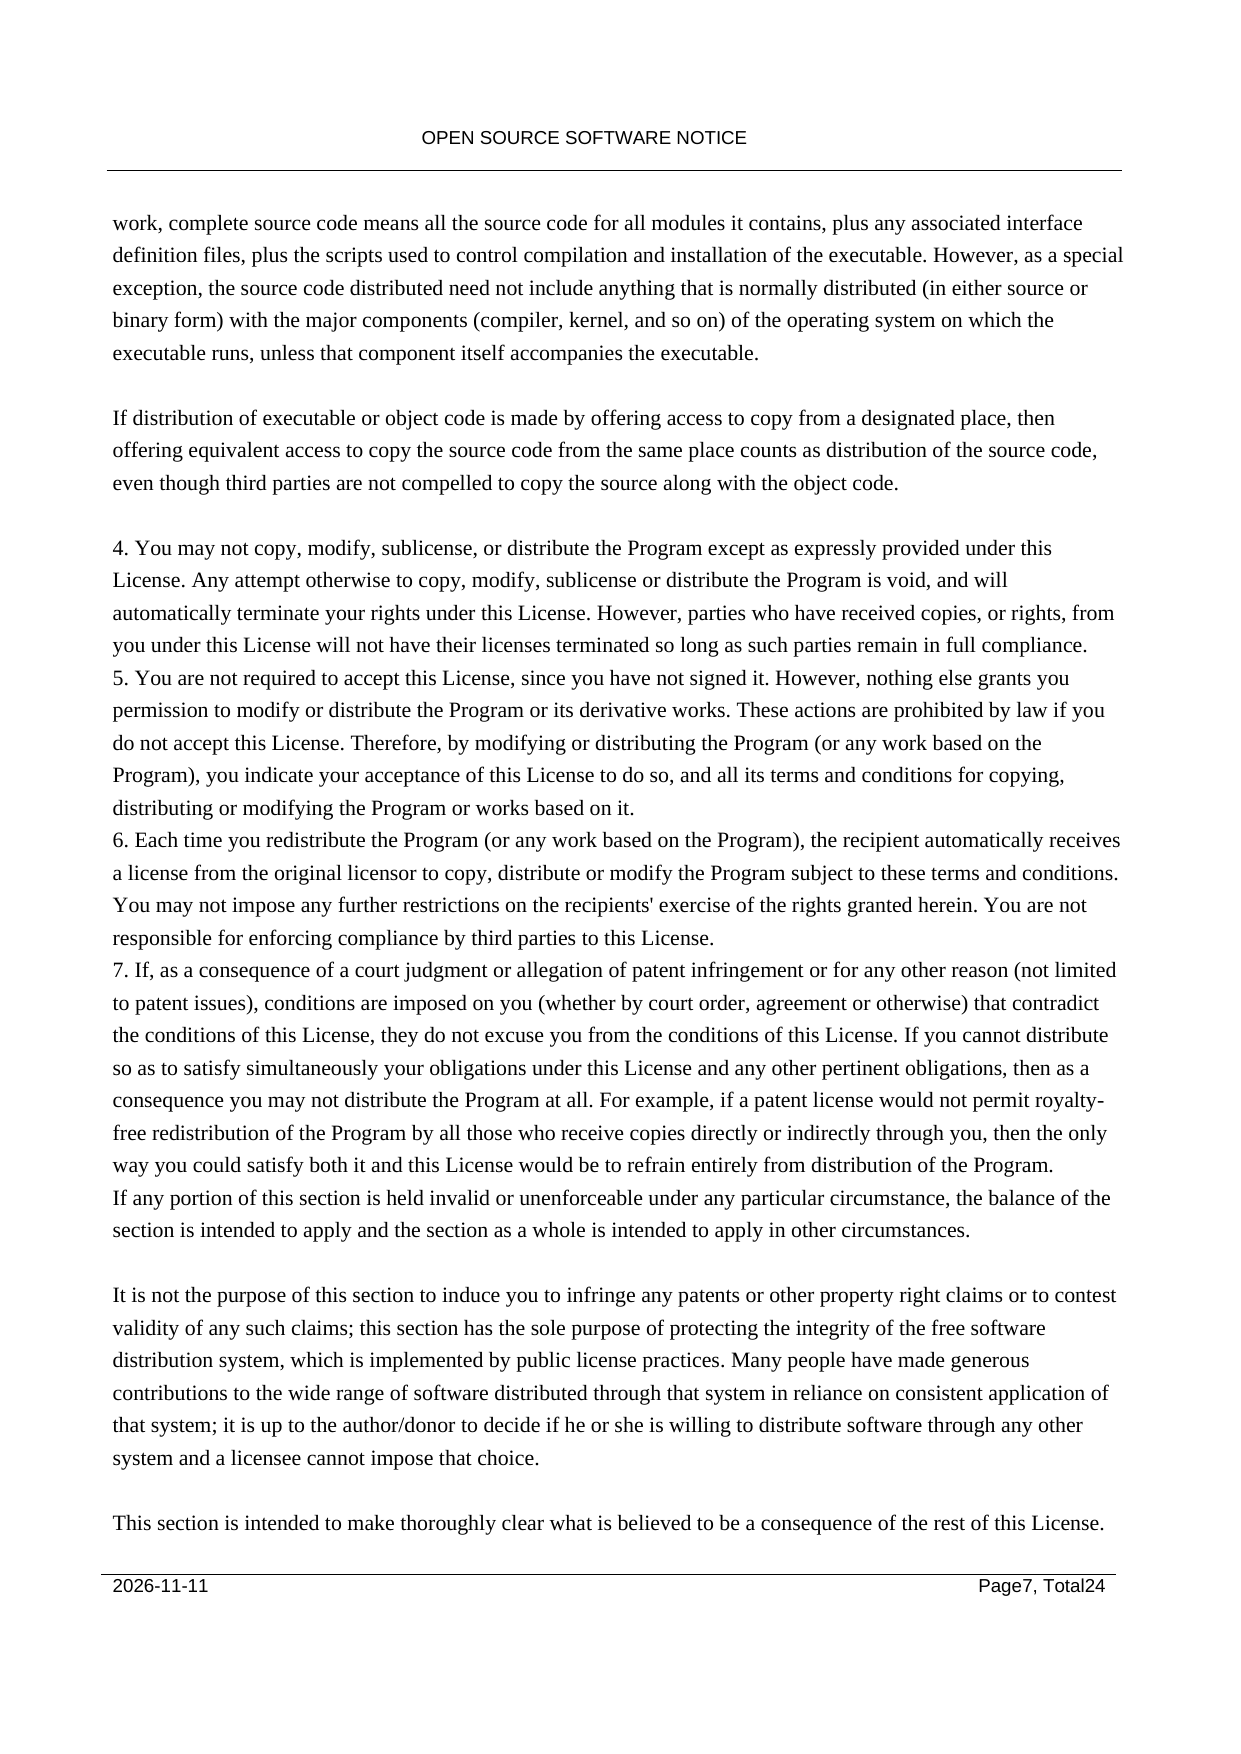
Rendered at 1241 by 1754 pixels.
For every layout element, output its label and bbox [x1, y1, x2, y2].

text [112, 206, 1128, 1539]
